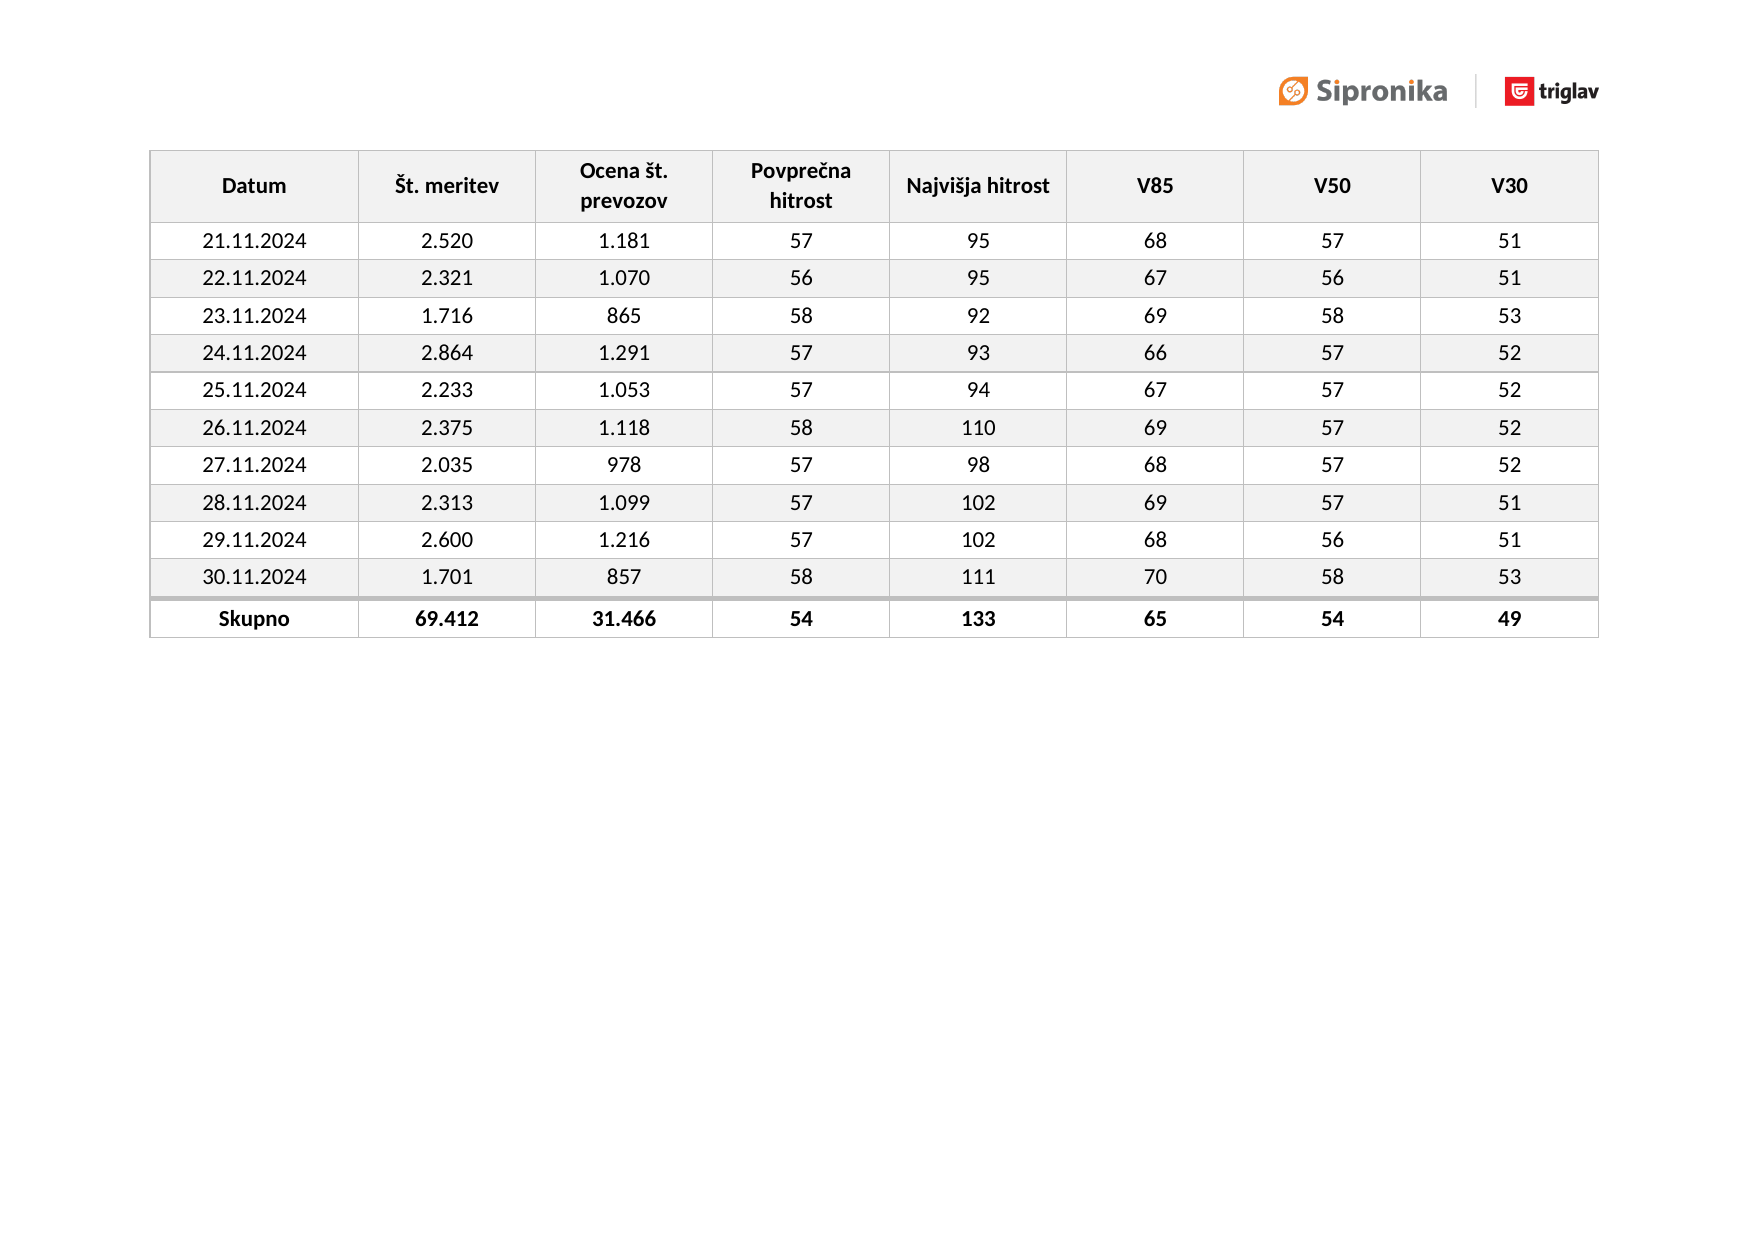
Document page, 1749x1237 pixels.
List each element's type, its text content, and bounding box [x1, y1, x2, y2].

table_cell 65 [1067, 601, 1243, 637]
picture [1279, 74, 1599, 108]
table_cell 69 [1067, 298, 1243, 334]
table_cell 66 [1067, 335, 1243, 371]
table_cell 2.375 [359, 410, 535, 446]
table_cell 110 [890, 410, 1066, 446]
table_cell 1.216 [536, 522, 712, 558]
table_cell 98 [890, 447, 1066, 483]
table_cell 1.291 [536, 335, 712, 371]
table_cell 2.864 [359, 335, 535, 371]
table_cell 1.716 [359, 298, 535, 334]
table_cell 21.11.2024 [151, 223, 358, 259]
table_cell 68 [1067, 522, 1243, 558]
table_cell 52 [1421, 373, 1598, 409]
table_cell 52 [1421, 410, 1598, 446]
table_cell 51 [1421, 522, 1598, 558]
table_cell 1.053 [536, 373, 712, 409]
table_cell 2.233 [359, 373, 535, 409]
table_cell 1.118 [536, 410, 712, 446]
table_cell 58 [1244, 559, 1420, 596]
table_cell 57 [713, 373, 889, 409]
table_cell 56 [1244, 260, 1420, 297]
table_cell 57 [713, 223, 889, 259]
table_cell 2.321 [359, 260, 535, 297]
table_cell 57 [713, 335, 889, 371]
table_cell 69 [1067, 410, 1243, 446]
table_cell 111 [890, 559, 1066, 596]
table_cell 978 [536, 447, 712, 483]
table_cell 2.520 [359, 223, 535, 259]
table_cell 133 [890, 601, 1066, 637]
table_cell 58 [713, 298, 889, 334]
table_header Povprečna hitrost [713, 151, 889, 222]
table_cell 31.466 [536, 601, 712, 637]
table_cell 69 [1067, 485, 1243, 521]
table_header Ocena št. prevozov [536, 151, 712, 222]
table_cell 57 [1244, 485, 1420, 521]
table_cell 51 [1421, 485, 1598, 521]
table_cell 30.11.2024 [151, 559, 358, 596]
table_cell 53 [1421, 298, 1598, 334]
table_cell 1.099 [536, 485, 712, 521]
table_cell 2.035 [359, 447, 535, 483]
table_cell 54 [713, 601, 889, 637]
table_cell 95 [890, 223, 1066, 259]
table_cell 67 [1067, 373, 1243, 409]
table_cell 57 [1244, 410, 1420, 446]
table_cell 25.11.2024 [151, 373, 358, 409]
table_header V30 [1421, 151, 1598, 222]
table_cell 23.11.2024 [151, 298, 358, 334]
table_cell 57 [713, 447, 889, 483]
table_cell 28.11.2024 [151, 485, 358, 521]
table_cell 94 [890, 373, 1066, 409]
table_cell 69.412 [359, 601, 535, 637]
table_cell 58 [1244, 298, 1420, 334]
table_cell 53 [1421, 559, 1598, 596]
table_header Najvišja hitrost [890, 151, 1066, 222]
table_cell 58 [713, 410, 889, 446]
table_header V50 [1244, 151, 1420, 222]
table_cell 57 [1244, 335, 1420, 371]
table_cell 56 [1244, 522, 1420, 558]
table_cell 2.600 [359, 522, 535, 558]
table_cell 51 [1421, 260, 1598, 297]
table_cell 70 [1067, 559, 1243, 596]
table_cell 57 [1244, 447, 1420, 483]
table_cell 865 [536, 298, 712, 334]
table_cell 102 [890, 485, 1066, 521]
table_cell 58 [713, 559, 889, 596]
table_cell 57 [1244, 223, 1420, 259]
table_cell Skupno [151, 601, 358, 637]
table_cell 57 [713, 485, 889, 521]
table_header Št. meritev [359, 151, 535, 222]
table_cell 26.11.2024 [151, 410, 358, 446]
table_cell 57 [1244, 373, 1420, 409]
table_cell 102 [890, 522, 1066, 558]
table_cell 56 [713, 260, 889, 297]
table_cell 95 [890, 260, 1066, 297]
table_cell 27.11.2024 [151, 447, 358, 483]
table_cell 2.313 [359, 485, 535, 521]
table_cell 67 [1067, 260, 1243, 297]
table_cell 92 [890, 298, 1066, 334]
table_cell 52 [1421, 335, 1598, 371]
table_cell 29.11.2024 [151, 522, 358, 558]
table_header Datum [151, 151, 358, 222]
table_cell 1.181 [536, 223, 712, 259]
table_cell 1.070 [536, 260, 712, 297]
table_cell 68 [1067, 223, 1243, 259]
table_cell 52 [1421, 447, 1598, 483]
table_cell 24.11.2024 [151, 335, 358, 371]
table_cell 51 [1421, 223, 1598, 259]
table_cell 68 [1067, 447, 1243, 483]
table_cell 93 [890, 335, 1066, 371]
table_cell 1.701 [359, 559, 535, 596]
table_cell 22.11.2024 [151, 260, 358, 297]
table_cell 54 [1244, 601, 1420, 637]
table_cell 857 [536, 559, 712, 596]
table_header V85 [1067, 151, 1243, 222]
table_cell 57 [713, 522, 889, 558]
table_cell 49 [1421, 601, 1598, 637]
